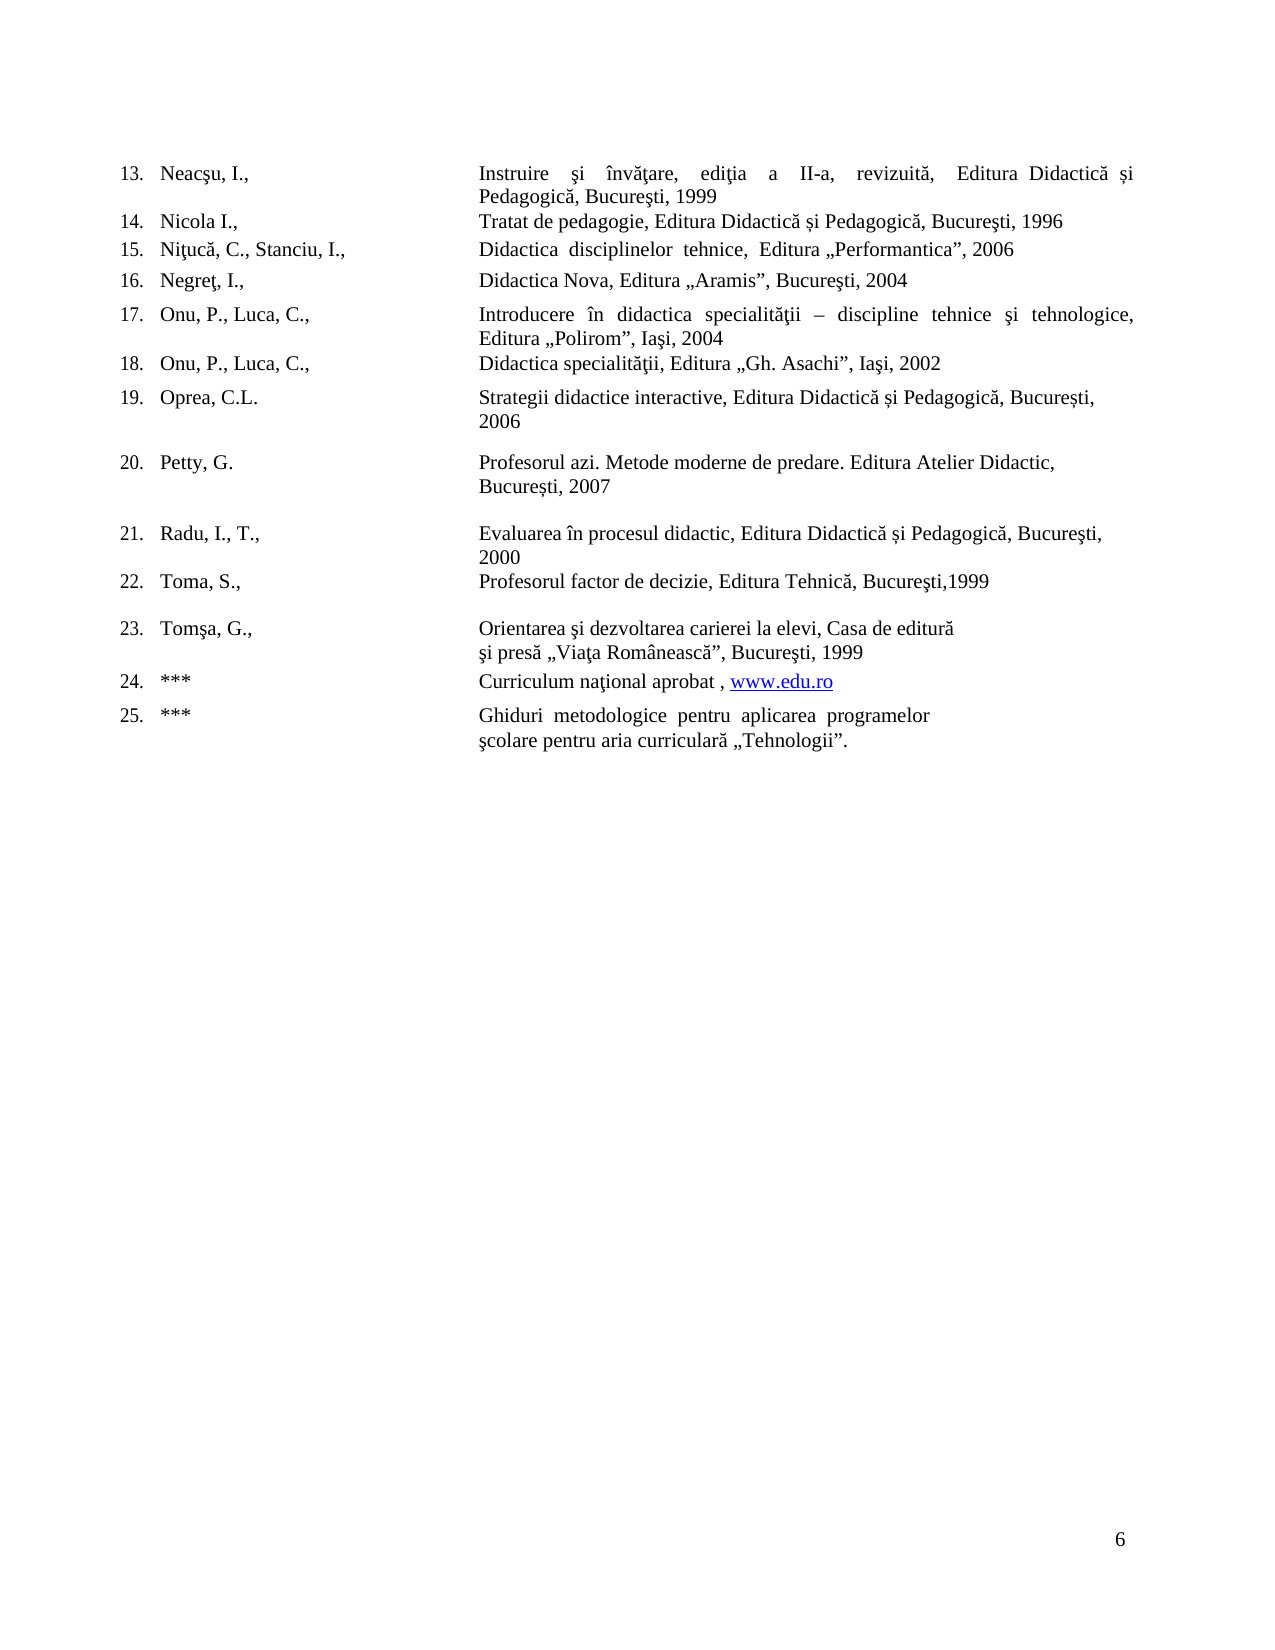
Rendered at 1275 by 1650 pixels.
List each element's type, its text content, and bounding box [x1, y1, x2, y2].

table_cell Petty, G. [160, 450, 478, 521]
table_cell Negreţ, I., [160, 263, 478, 292]
table_cell 20. [104, 450, 160, 521]
table_cell Tratat de pedagogie, Editura Didactică și Pedagogică, Bucureşti, 1996 [479, 209, 1135, 237]
table_cell Didactica Nova, Editura „Aramis”, Bucureşti, 2004 [479, 263, 1135, 292]
table_cell Niţucă, C., Stanciu, I., [160, 237, 478, 263]
table_cell Tomşa, G., [160, 606, 478, 664]
table_cell Profesorul azi. Metode moderne de predare. Editura Atelier Didactic, București, 2007 [479, 450, 1135, 521]
table_cell 14. [104, 209, 160, 237]
table_cell 18. [104, 350, 160, 385]
table_cell 25. [104, 693, 160, 752]
table_cell Instruire şi învăţare, ediţia a II-a, revizuită, Editura Didactică și Pedagogică, Bucureşti, 1999 [479, 150, 1135, 208]
table_cell 19. [104, 385, 160, 450]
table_cell Radu, I., T., [160, 521, 478, 569]
table_cell Profesorul factor de decizie, Editura Tehnică, Bucureşti,1999 [479, 569, 1135, 606]
table_cell 21. [104, 521, 160, 569]
table_cell 15. [104, 237, 160, 263]
table_cell 16. [104, 263, 160, 292]
table_cell 17. [104, 292, 160, 350]
table_cell Orientarea şi dezvoltarea carierei la elevi, Casa de editură şi presă „Viaţa Românească”, Bucureşti, 1999 [479, 606, 1135, 664]
table_cell Ghiduri metodologice pentru aplicarea programelor şcolare pentru aria curriculară „Tehnologii”. [479, 693, 1135, 752]
table_cell Neacşu, I., [160, 150, 478, 208]
table_cell Onu, P., Luca, C., [160, 350, 478, 385]
table_cell Introducere în didactica specialităţii – discipline tehnice şi tehnologice, Editura „Polirom”, Iaşi, 2004 [479, 292, 1135, 350]
table_cell Toma, S., [160, 569, 478, 606]
table_cell 23. [104, 606, 160, 664]
table_cell Nicola I., [160, 209, 478, 237]
table_cell *** [160, 664, 478, 693]
table_cell 13. [104, 150, 160, 208]
table_cell 24. [104, 664, 160, 693]
table_cell Didactica disciplinelor tehnice, Editura „Performantica”, 2006 [479, 237, 1135, 263]
table_cell Onu, P., Luca, C., [160, 292, 478, 350]
table_cell Curriculum naţional aprobat , www.edu.ro [479, 664, 1135, 693]
table_cell Didactica specialităţii, Editura „Gh. Asachi”, Iaşi, 2002 [479, 350, 1135, 385]
table_cell Oprea, C.L. [160, 385, 478, 450]
table_cell Evaluarea în procesul didactic, Editura Didactică și Pedagogică, Bucureşti, 2000 [479, 521, 1135, 569]
table_cell 22. [104, 569, 160, 606]
table_cell Strategii didactice interactive, Editura Didactică și Pedagogică, București, 2006 [479, 385, 1135, 450]
table_cell *** [160, 693, 478, 752]
